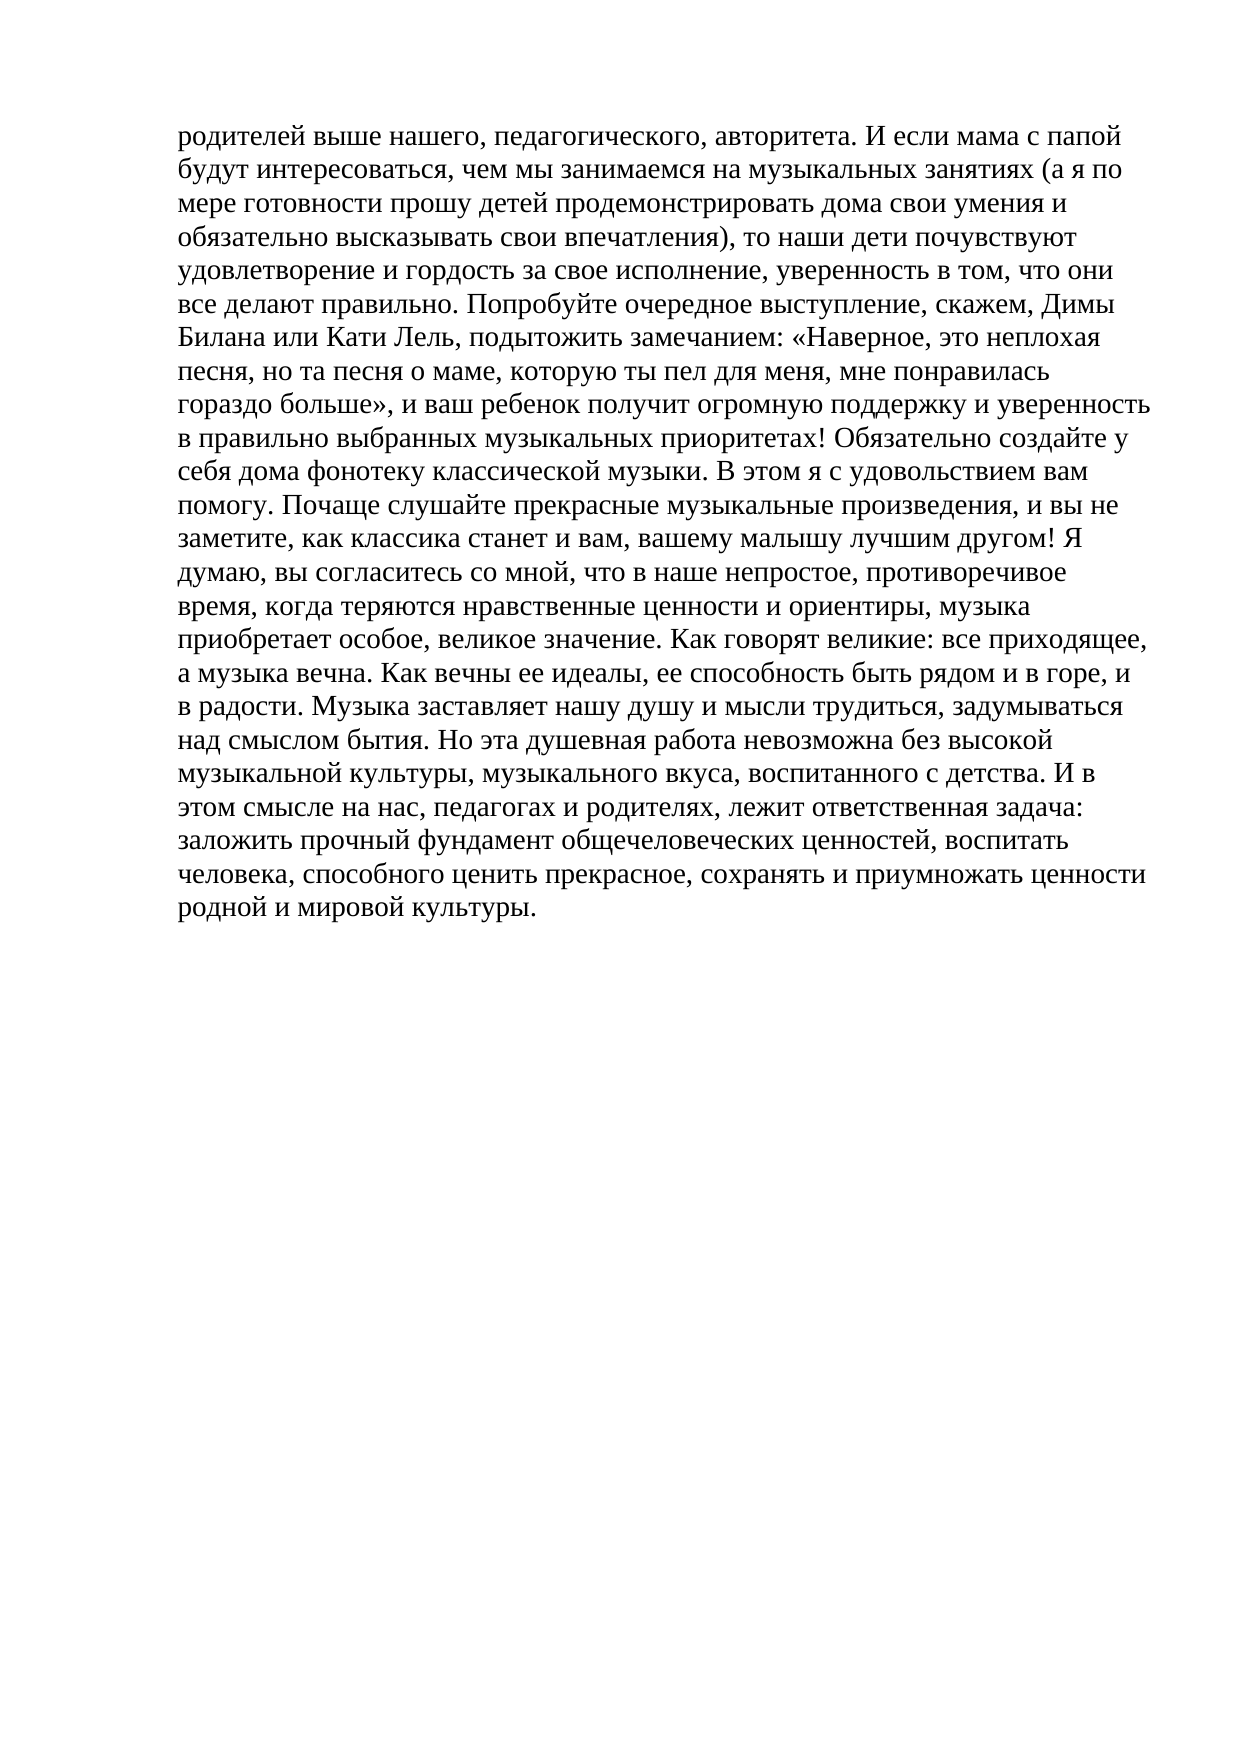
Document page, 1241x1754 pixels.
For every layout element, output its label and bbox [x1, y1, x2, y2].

text [177, 118, 1152, 923]
